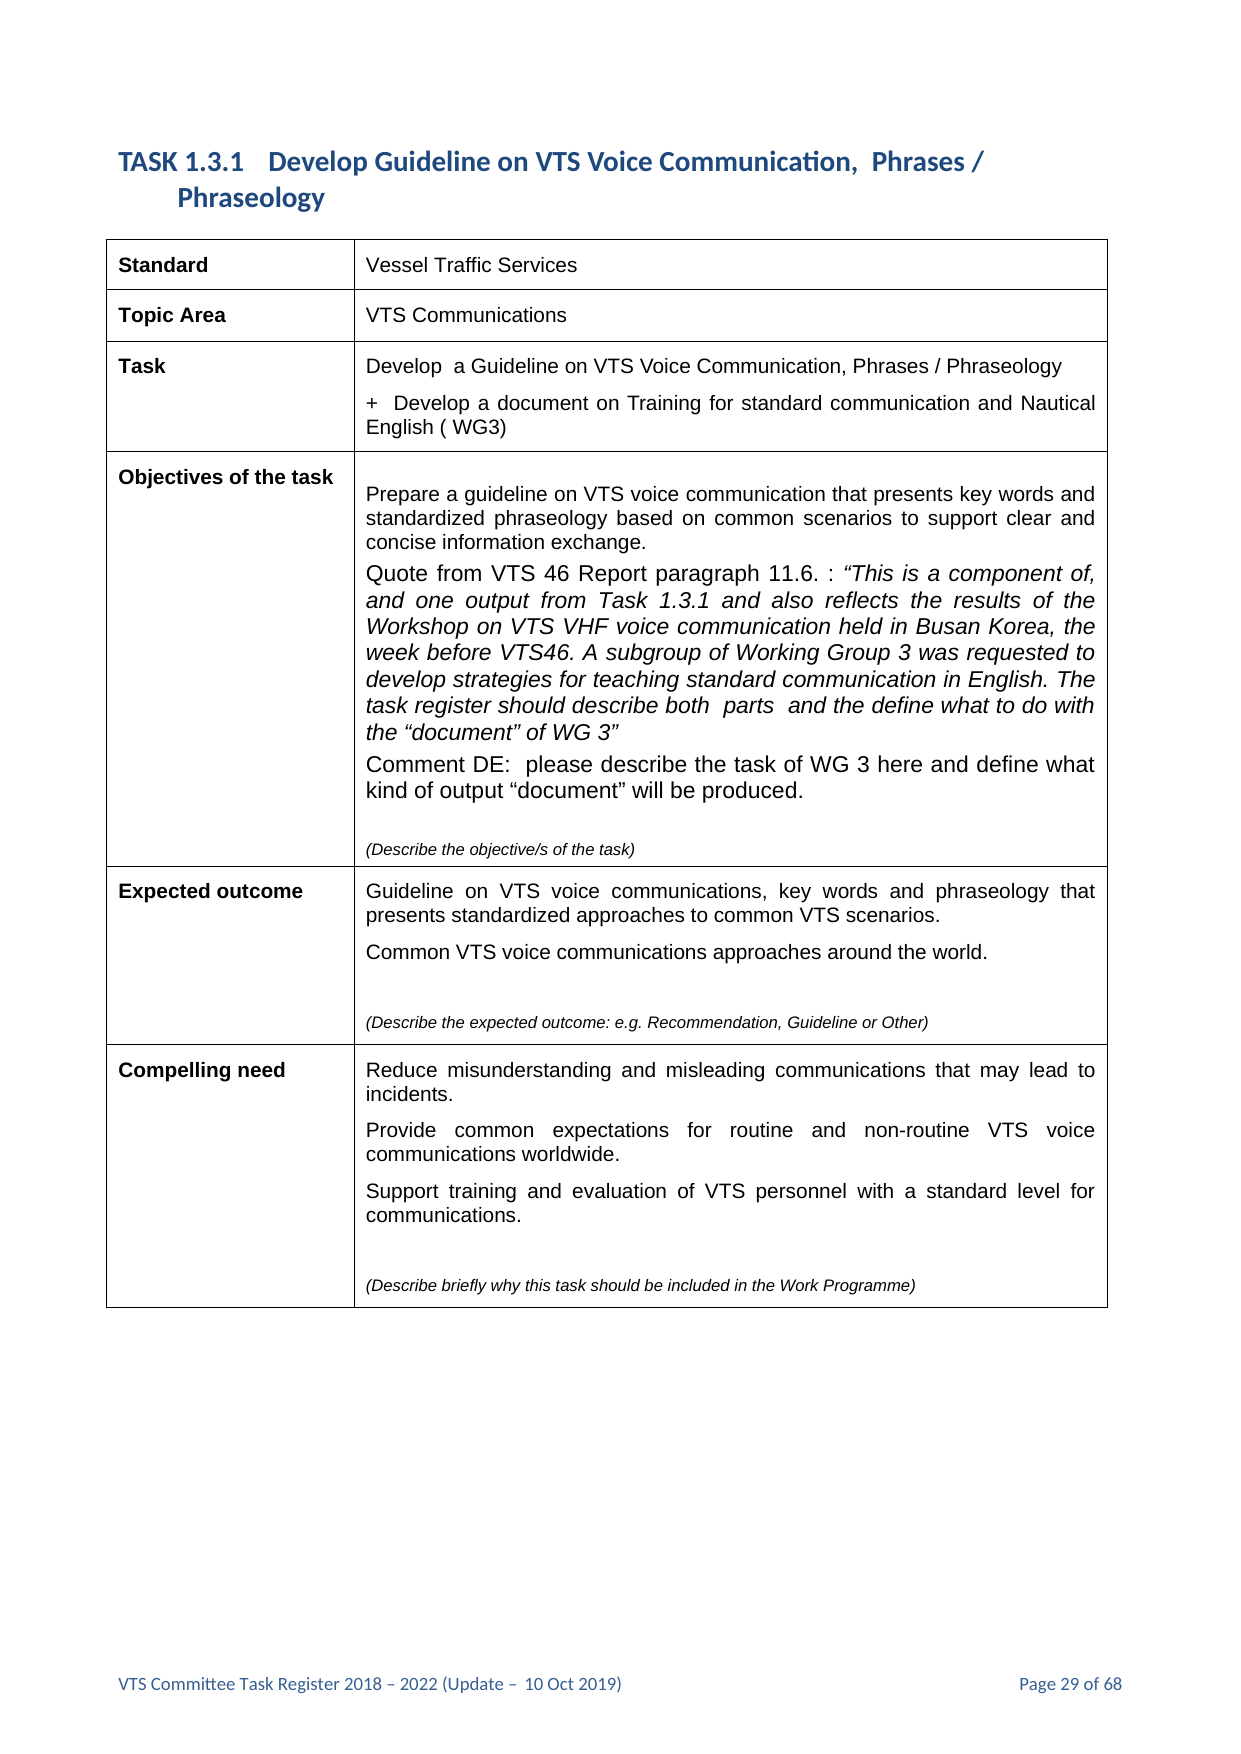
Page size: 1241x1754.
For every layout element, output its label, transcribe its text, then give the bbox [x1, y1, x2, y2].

table_cell Guideline on VTS voice communications, key words and phraseology that presents standardized approaches to common VTS scenarios. Common VTS voice communications approaches around the world. (Describe the expected outcome: e.g. Recommendation, Guideline or Other) [355, 867, 1107, 1044]
table_cell Compelling need [107, 1045, 354, 1307]
subtitle TASK 1.3.1 Develop Guideline on VTS Voice Communication, Phrases / Phraseology [118, 143, 1122, 214]
table_cell Task [107, 342, 354, 451]
table_cell Reduce misunderstanding and misleading communications that may lead to incidents. Provide common expectations for routine and non-routine VTS voice communications worldwide. Support training and evaluation of VTS personnel with a standard level for communications. (Describe briefly why this task should be included in the Work Programme) [355, 1045, 1107, 1307]
table_cell Topic Area [107, 290, 354, 341]
table_cell Objectives of the task [107, 452, 354, 866]
table_cell VTS Communications [355, 290, 1107, 341]
table_header Vessel Traffic Services [355, 240, 1107, 289]
table_cell Prepare a guideline on VTS voice communication that presents key words and standardized phraseology based on common scenarios to support clear and concise information exchange. Quote from VTS 46 Report paragraph 11.6. : “This is a component of, and one output from Task 1.3.1 and also reflects the results of the Workshop on VTS VHF voice communication held in Busan Korea, the week before VTS46. A subgroup of Working Group 3 was requested to develop strategies for teaching standard communication in English. The task register should describe both parts and the define what to do with the “document” of WG 3” Comment DE: please describe the task of WG 3 here and define what kind of output “document” will be produced. (Describe the objective/s of the task) [355, 452, 1107, 866]
table_header Standard [107, 240, 354, 289]
table_cell Develop a Guideline on VTS Voice Communication, Phrases / Phraseology + Develop a document on Training for standard communication and Nautical English ( WG3) [355, 342, 1107, 451]
table_cell Expected outcome [107, 867, 354, 1044]
